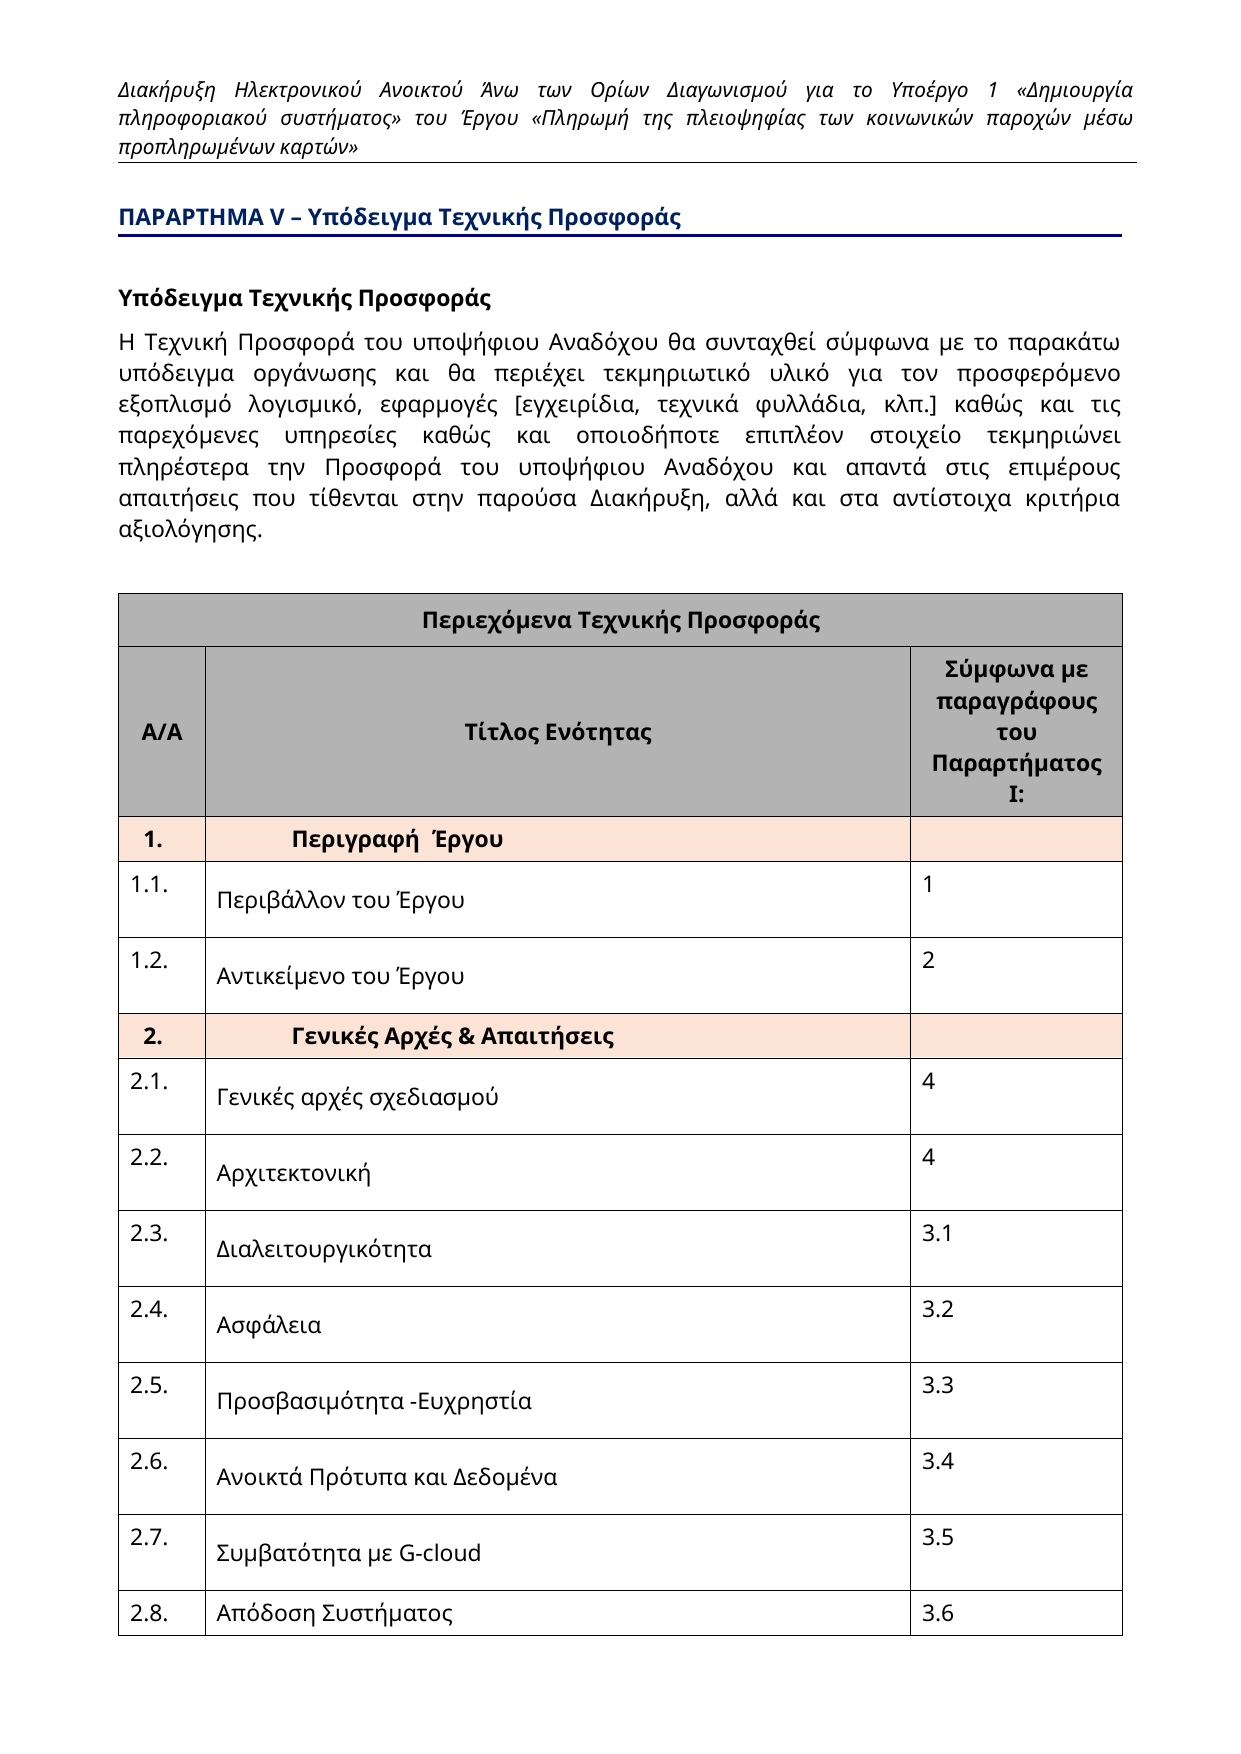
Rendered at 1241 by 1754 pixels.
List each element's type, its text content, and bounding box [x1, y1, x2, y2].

table_cell [119, 1515, 205, 1590]
table_cell Αντικείμενο του Έργου [206, 938, 910, 1013]
table_cell Συμβατότητα με G-cloud [206, 1515, 910, 1590]
table_cell [119, 938, 205, 1013]
table_cell 2 [911, 938, 1122, 1013]
table_cell Γενικές Αρχές & Απαιτήσεις [206, 1014, 910, 1057]
table_cell 3.1 [911, 1211, 1122, 1286]
table_cell [119, 862, 205, 937]
table_cell 1 [911, 862, 1122, 937]
table_cell 4 [911, 1135, 1122, 1209]
table_cell [119, 817, 205, 861]
table_cell 4 [911, 1059, 1122, 1133]
table_cell [119, 1059, 205, 1133]
table_cell Ασφάλεια [206, 1287, 910, 1362]
table_cell Περιβάλλον του Έργου [206, 862, 910, 937]
table_cell 3.3 [911, 1363, 1122, 1438]
table_cell Διαλειτουργικότητα [206, 1211, 910, 1286]
table_cell 3.4 [911, 1439, 1122, 1514]
table_cell [119, 1135, 205, 1209]
table_cell 3.6 [911, 1591, 1122, 1634]
table_cell Περιγραφή Έργου [206, 817, 910, 861]
table_cell Α/Α [119, 647, 205, 816]
table_cell [119, 1211, 205, 1286]
table_cell Γενικές αρχές σχεδιασμού [206, 1059, 910, 1133]
text Η Τεχνική Προσφορά του υποψήφιου Αναδόχου θα συνταχθεί σύμφωνα με το παρακάτω υπόδειγμα οργάνωσης και θα περιέχει τεκμηριωτικό υλικό για τον προσφερόμενο εξοπλισμό λογισμικό, εφαρμογές [εγχειρίδια, τεχνικά φυλλάδια, κλπ.] καθώς και τις παρεχόμενες υπηρεσίες καθώς και οποιοδήποτε επιπλέον στοιχείο τεκμηριώνει πληρέστερα την Προσφορά του υποψήφιου Αναδόχου και απαντά στις επιμέρους απαιτήσεις που τίθενται στην παρούσα Διακήρυξη, αλλά και στα αντίστοιχα κριτήρια αξιολόγησης. [118, 325, 1122, 544]
table_cell [119, 1591, 205, 1634]
table_cell Σύμφωνα με παραγράφους του Παραρτήματος Ι: [911, 647, 1122, 816]
subtitle ΠΑΡΑΡΤΗΜΑ V – Υπόδειγμα Τεχνικής Προσφοράς [118, 201, 1122, 234]
table_cell [911, 817, 1122, 861]
table_cell [119, 1363, 205, 1438]
table_cell [119, 1287, 205, 1362]
table_cell Αρχιτεκτονική [206, 1135, 910, 1209]
text Υπόδειγμα Τεχνικής Προσφοράς [118, 282, 1122, 313]
table_cell [119, 1014, 205, 1057]
table_cell [119, 1439, 205, 1514]
table_cell Τίτλος Ενότητας [206, 647, 910, 816]
table_cell Προσβασιμότητα -Ευχρηστία [206, 1363, 910, 1438]
table_header Περιεχόμενα Τεχνικής Προσφοράς [119, 594, 1122, 646]
table_cell 3.5 [911, 1515, 1122, 1590]
table_cell Ανοικτά Πρότυπα και Δεδομένα [206, 1439, 910, 1514]
table_cell [911, 1014, 1122, 1057]
table_cell 3.2 [911, 1287, 1122, 1362]
table_cell Απόδοση Συστήματος [206, 1591, 910, 1634]
